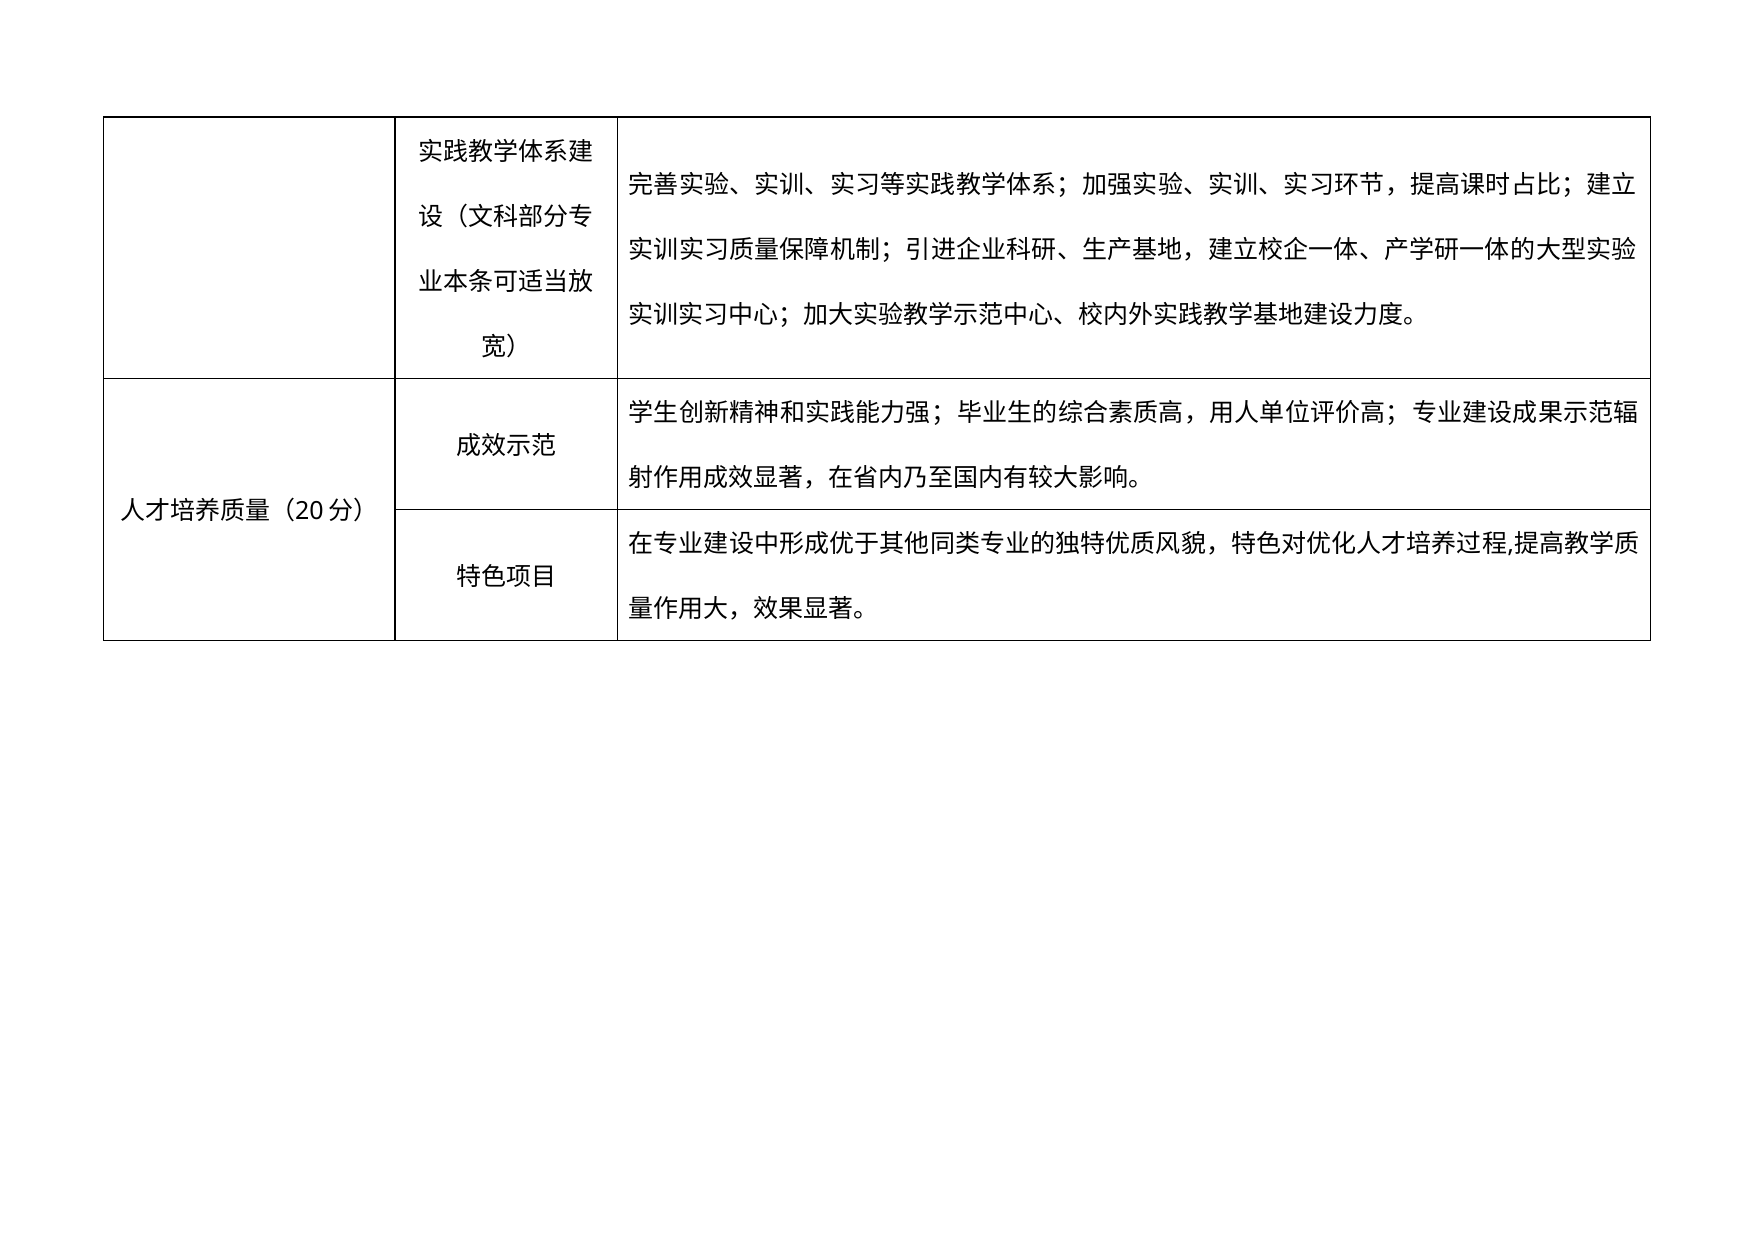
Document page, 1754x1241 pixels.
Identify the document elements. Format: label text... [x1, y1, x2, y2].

table_cell 完善实验、实训、实习等实践教学体系；加强实验、实训、实习环节，提高课时占比；建立实训实习质量保障机制；引进企业科研、生产基地，建立校企一体、产学研一体的大型实验实训实习中心；加大实验教学示范中心、校内外实践教学基地建设力度。 [618, 118, 1650, 377]
table_cell 特色项目 [396, 510, 617, 639]
table_cell 人才培养质量（20分） [104, 379, 394, 639]
table_cell 在专业建设中形成优于其他同类专业的独特优质风貌，特色对优化人才培养过程,提高教学质量作用大，效果显著。 [618, 510, 1650, 639]
table_cell 实践教学体系建设（文科部分专业本条可适当放宽） [396, 118, 617, 377]
table_cell 成效示范 [396, 379, 617, 508]
table_cell 学生创新精神和实践能力强；毕业生的综合素质高，用人单位评价高；专业建设成果示范辐射作用成效显著，在省内乃至国内有较大影响。 [618, 379, 1650, 508]
